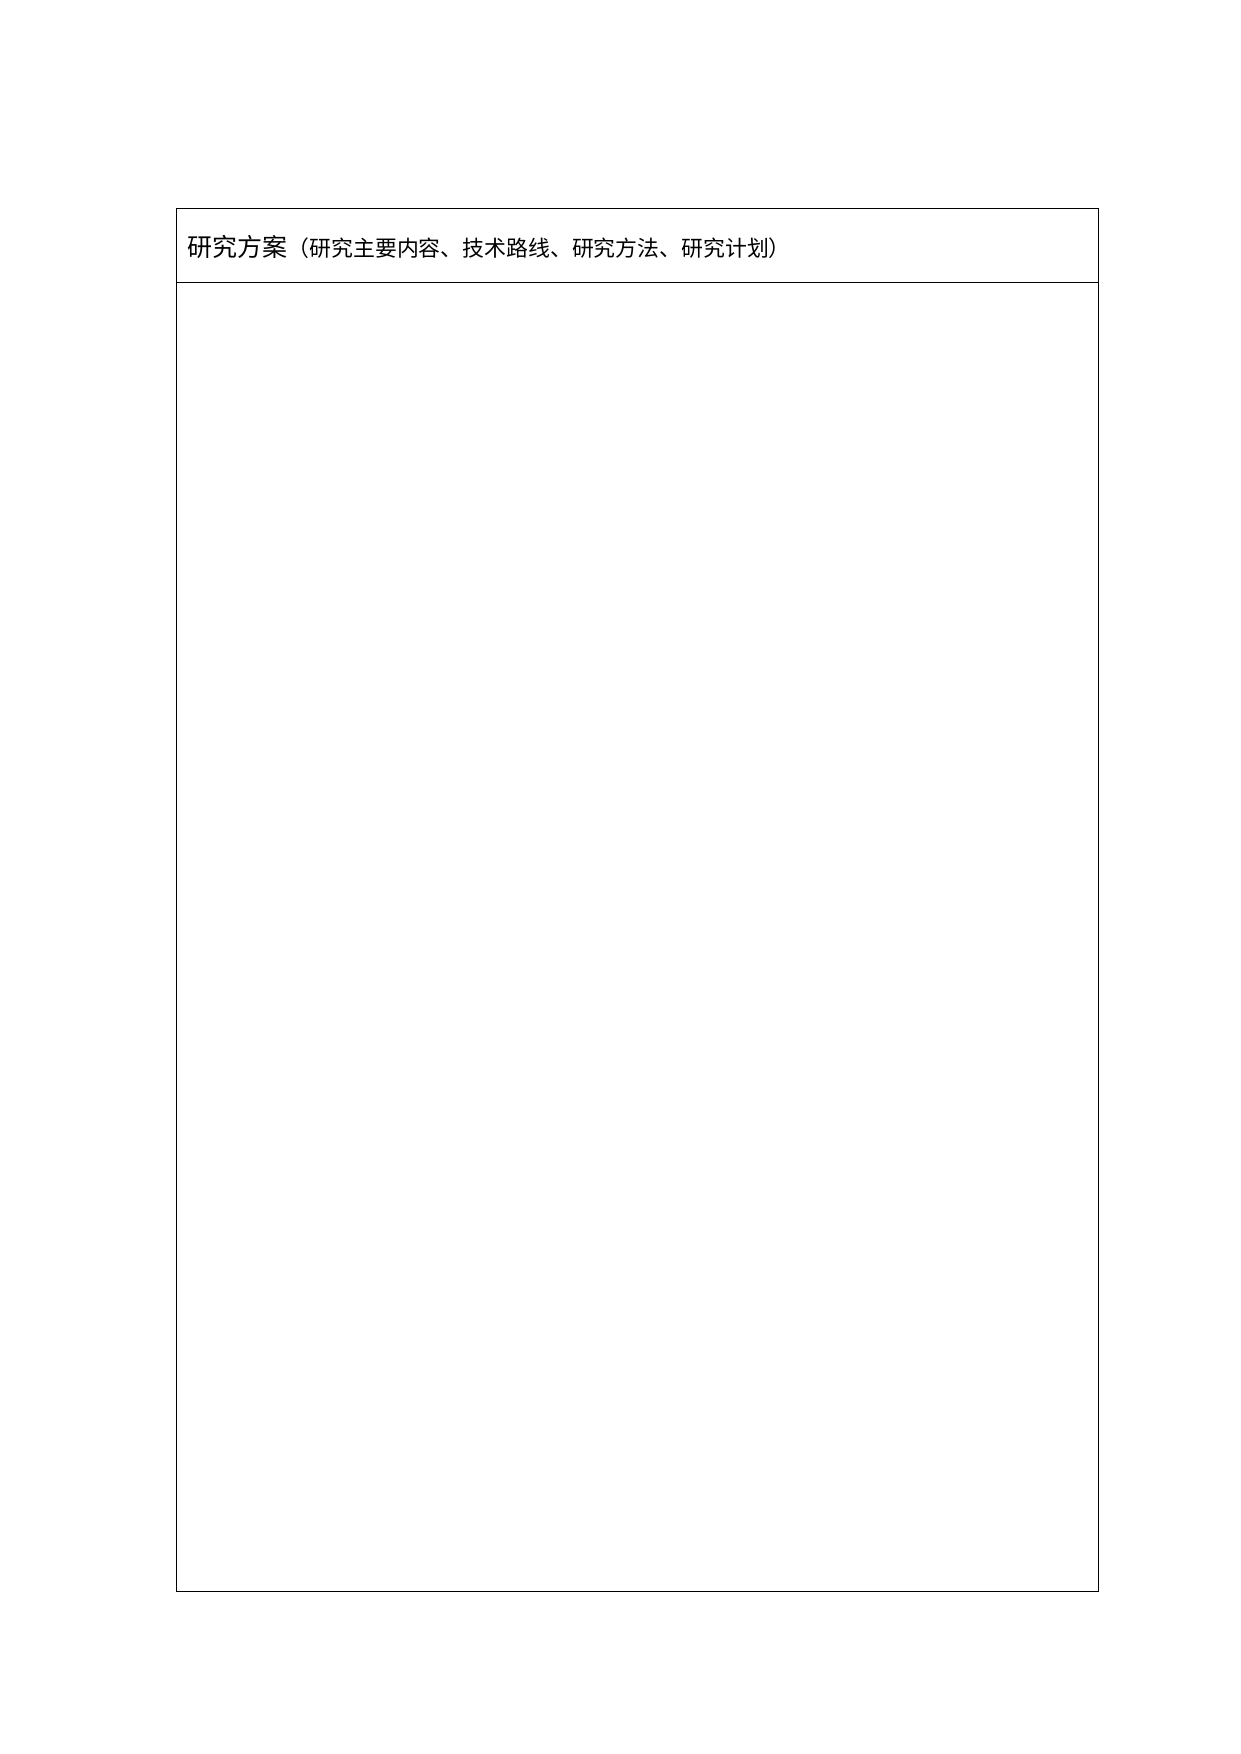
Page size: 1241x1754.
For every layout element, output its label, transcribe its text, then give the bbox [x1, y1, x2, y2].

table_header 研究方案（研究主要内容、技术路线、研究方法、研究计划） [177, 209, 1098, 282]
table_cell [177, 283, 1098, 1591]
